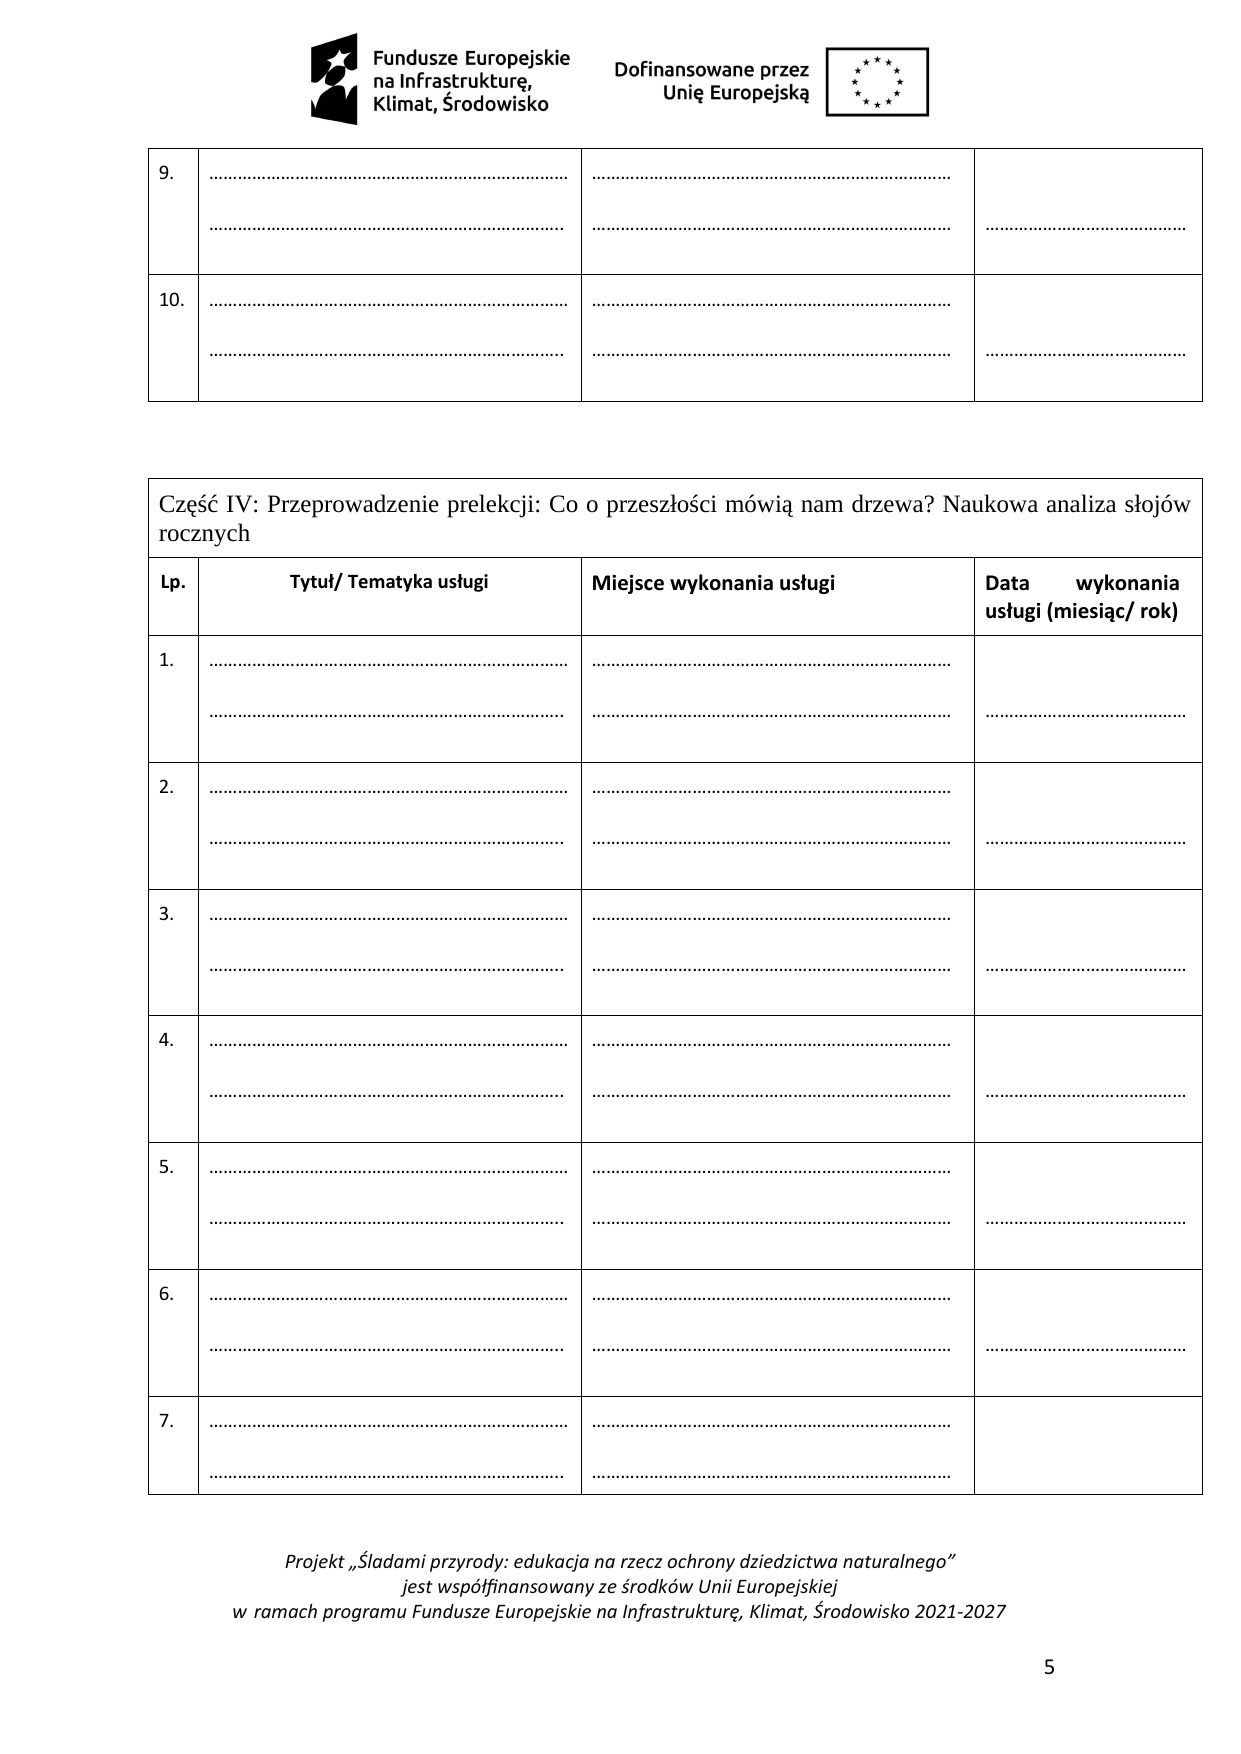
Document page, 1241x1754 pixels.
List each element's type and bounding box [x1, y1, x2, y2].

picture [288, 10, 952, 148]
